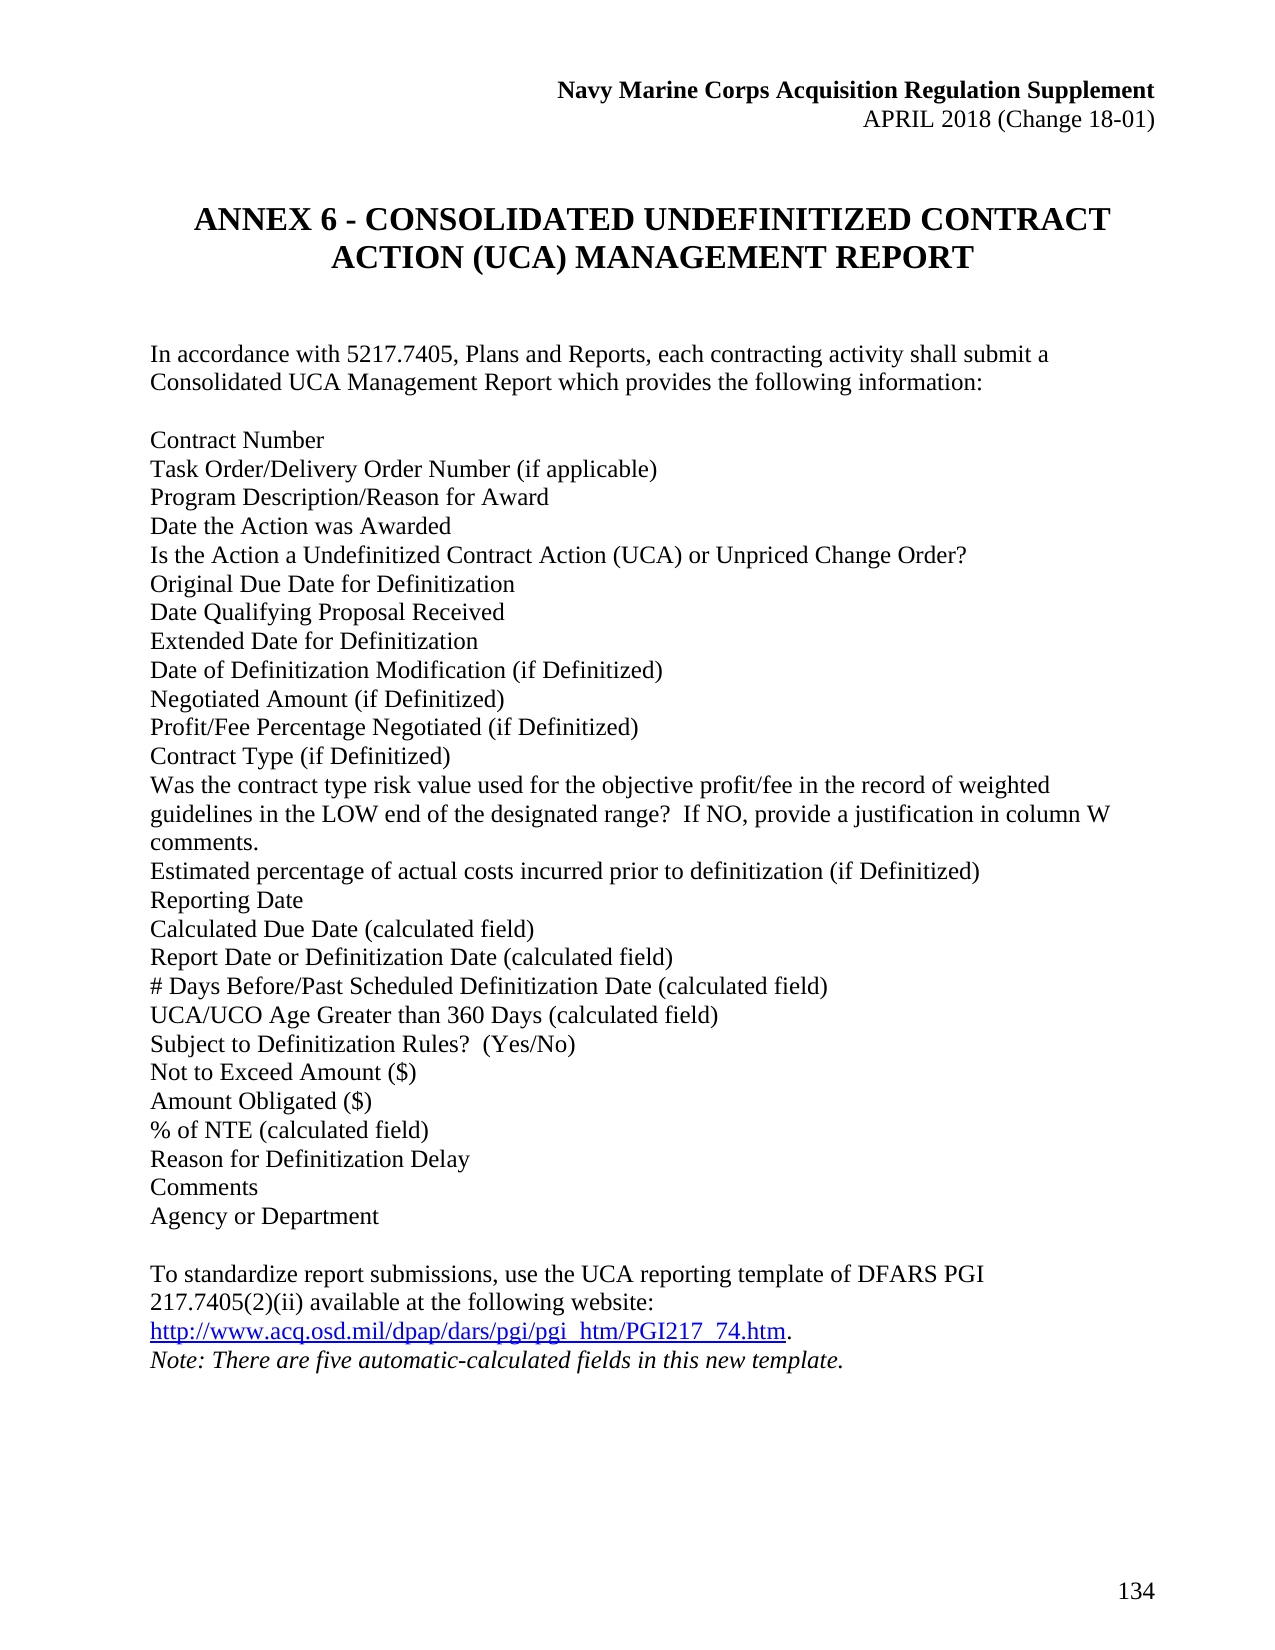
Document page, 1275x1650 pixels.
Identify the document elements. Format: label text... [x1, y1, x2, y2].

text Note: There are five automatic-calculated fields in this new template. [150, 1345, 1155, 1374]
text Original Due Date for Definitization [150, 569, 1155, 597]
text http://www.acq.osd.mil/dpap/dars/pgi/pgi_htm/PGI217_74.htm. [150, 1316, 1155, 1345]
text Reason for Definitization Delay [150, 1144, 1155, 1172]
text Date the Action was Awarded [150, 511, 1155, 540]
text Date Qualifying Proposal Received [150, 597, 1155, 626]
text Date of Definitization Modification (if Definitized) [150, 655, 1155, 684]
text Extended Date for Definitization [150, 626, 1155, 655]
text 217.7405(2)(ii) available at the following website: [150, 1287, 1155, 1316]
text Report Date or Definitization Date (calculated field) [150, 942, 1155, 971]
text Estimated percentage of actual costs incurred prior to definitization (if Definitized) [150, 856, 1155, 885]
text In accordance with 5217.7405, Plans and Reports, each contracting activity shall submit a Consolidated UCA Management Report which provides the following information: [150, 339, 1155, 396]
text Profit/Fee Percentage Negotiated (if Definitized) [150, 712, 1155, 741]
text Negotiated Amount (if Definitized) [150, 684, 1155, 712]
text Was the contract type risk value used for the objective profit/fee in the record of weighted guidelines in the LOW end of the designated range? If NO, provide a justification in column W comments. [150, 770, 1155, 856]
subtitle ANNEX 6 - CONSOLIDATED UNDEFINITIZED CONTRACT ACTION (UCA) MANAGEMENT REPORT [150, 199, 1155, 275]
text Task Order/Delivery Order Number (if applicable) [150, 454, 1155, 482]
text Calculated Due Date (calculated field) [150, 914, 1155, 942]
text % of NTE (calculated field) [150, 1115, 1155, 1144]
text Agency or Department [150, 1201, 1155, 1230]
text Subject to Definitization Rules? (Yes/No) [150, 1029, 1155, 1057]
text Not to Exceed Amount ($) [150, 1057, 1155, 1086]
text Is the Action a Undefinitized Contract Action (UCA) or Unpriced Change Order? [150, 540, 1155, 569]
text Amount Obligated ($) [150, 1086, 1155, 1115]
text To standardize report submissions, use the UCA reporting template of DFARS PGI [150, 1259, 1155, 1287]
text Comments [150, 1172, 1155, 1201]
text Reporting Date [150, 885, 1155, 914]
text Program Description/Reason for Award [150, 482, 1155, 511]
text UCA/UCO Age Greater than 360 Days (calculated field) [150, 1000, 1155, 1029]
text Contract Number [150, 425, 1155, 454]
text # Days Before/Past Scheduled Definitization Date (calculated field) [150, 971, 1155, 1000]
text Contract Type (if Definitized) [150, 741, 1155, 770]
